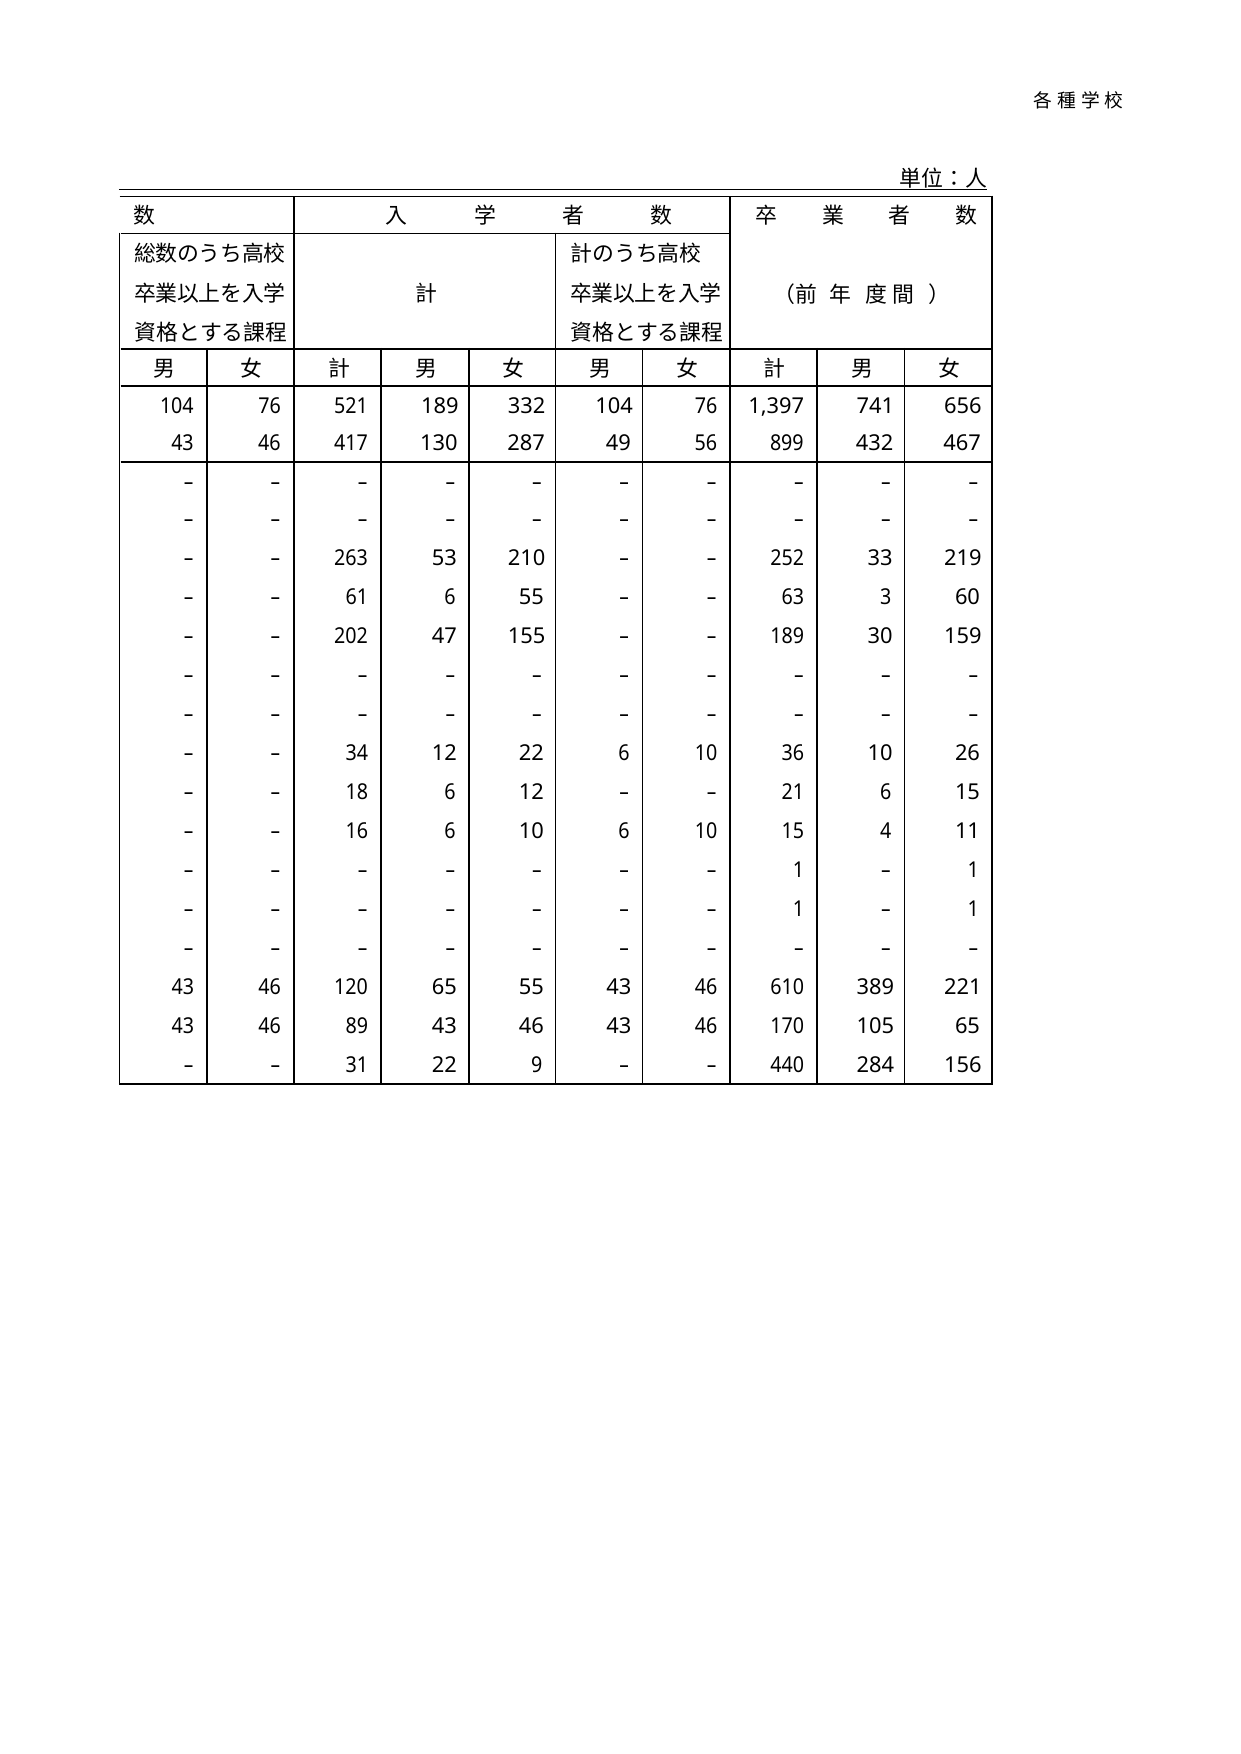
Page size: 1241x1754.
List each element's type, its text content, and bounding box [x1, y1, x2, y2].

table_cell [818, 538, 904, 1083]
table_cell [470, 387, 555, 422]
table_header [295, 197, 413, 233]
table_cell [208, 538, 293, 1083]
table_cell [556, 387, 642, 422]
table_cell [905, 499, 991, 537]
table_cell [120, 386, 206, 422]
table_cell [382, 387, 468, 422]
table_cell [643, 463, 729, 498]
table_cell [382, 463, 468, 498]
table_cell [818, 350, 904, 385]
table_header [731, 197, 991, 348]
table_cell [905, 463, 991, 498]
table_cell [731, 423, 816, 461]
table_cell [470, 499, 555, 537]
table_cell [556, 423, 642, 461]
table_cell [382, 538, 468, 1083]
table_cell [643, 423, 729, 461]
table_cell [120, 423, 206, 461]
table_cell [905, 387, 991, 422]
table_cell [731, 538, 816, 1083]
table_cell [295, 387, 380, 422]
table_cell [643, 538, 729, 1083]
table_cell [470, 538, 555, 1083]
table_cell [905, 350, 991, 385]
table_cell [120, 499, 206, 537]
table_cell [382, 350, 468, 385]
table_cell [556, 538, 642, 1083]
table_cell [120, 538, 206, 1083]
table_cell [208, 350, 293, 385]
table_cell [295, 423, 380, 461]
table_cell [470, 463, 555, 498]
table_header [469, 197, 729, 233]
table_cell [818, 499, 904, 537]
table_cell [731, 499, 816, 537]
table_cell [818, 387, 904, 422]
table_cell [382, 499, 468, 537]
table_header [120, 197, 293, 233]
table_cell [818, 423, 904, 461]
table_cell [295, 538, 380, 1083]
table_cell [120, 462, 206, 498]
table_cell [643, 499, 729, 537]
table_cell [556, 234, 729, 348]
text 単位：人 [119, 163, 1240, 193]
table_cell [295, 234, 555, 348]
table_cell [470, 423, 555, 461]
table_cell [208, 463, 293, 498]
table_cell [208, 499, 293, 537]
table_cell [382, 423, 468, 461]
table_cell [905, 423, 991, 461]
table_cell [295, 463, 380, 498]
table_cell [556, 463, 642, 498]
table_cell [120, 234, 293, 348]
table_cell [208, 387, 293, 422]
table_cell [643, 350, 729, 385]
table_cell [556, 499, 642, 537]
text 各 種 学 校 [81, 87, 1123, 113]
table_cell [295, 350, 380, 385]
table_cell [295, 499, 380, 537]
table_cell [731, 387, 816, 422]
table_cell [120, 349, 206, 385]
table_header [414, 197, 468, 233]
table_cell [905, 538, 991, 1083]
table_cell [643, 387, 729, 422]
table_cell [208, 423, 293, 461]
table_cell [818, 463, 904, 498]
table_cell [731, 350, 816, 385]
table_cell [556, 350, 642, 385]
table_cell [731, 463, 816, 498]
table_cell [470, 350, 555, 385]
